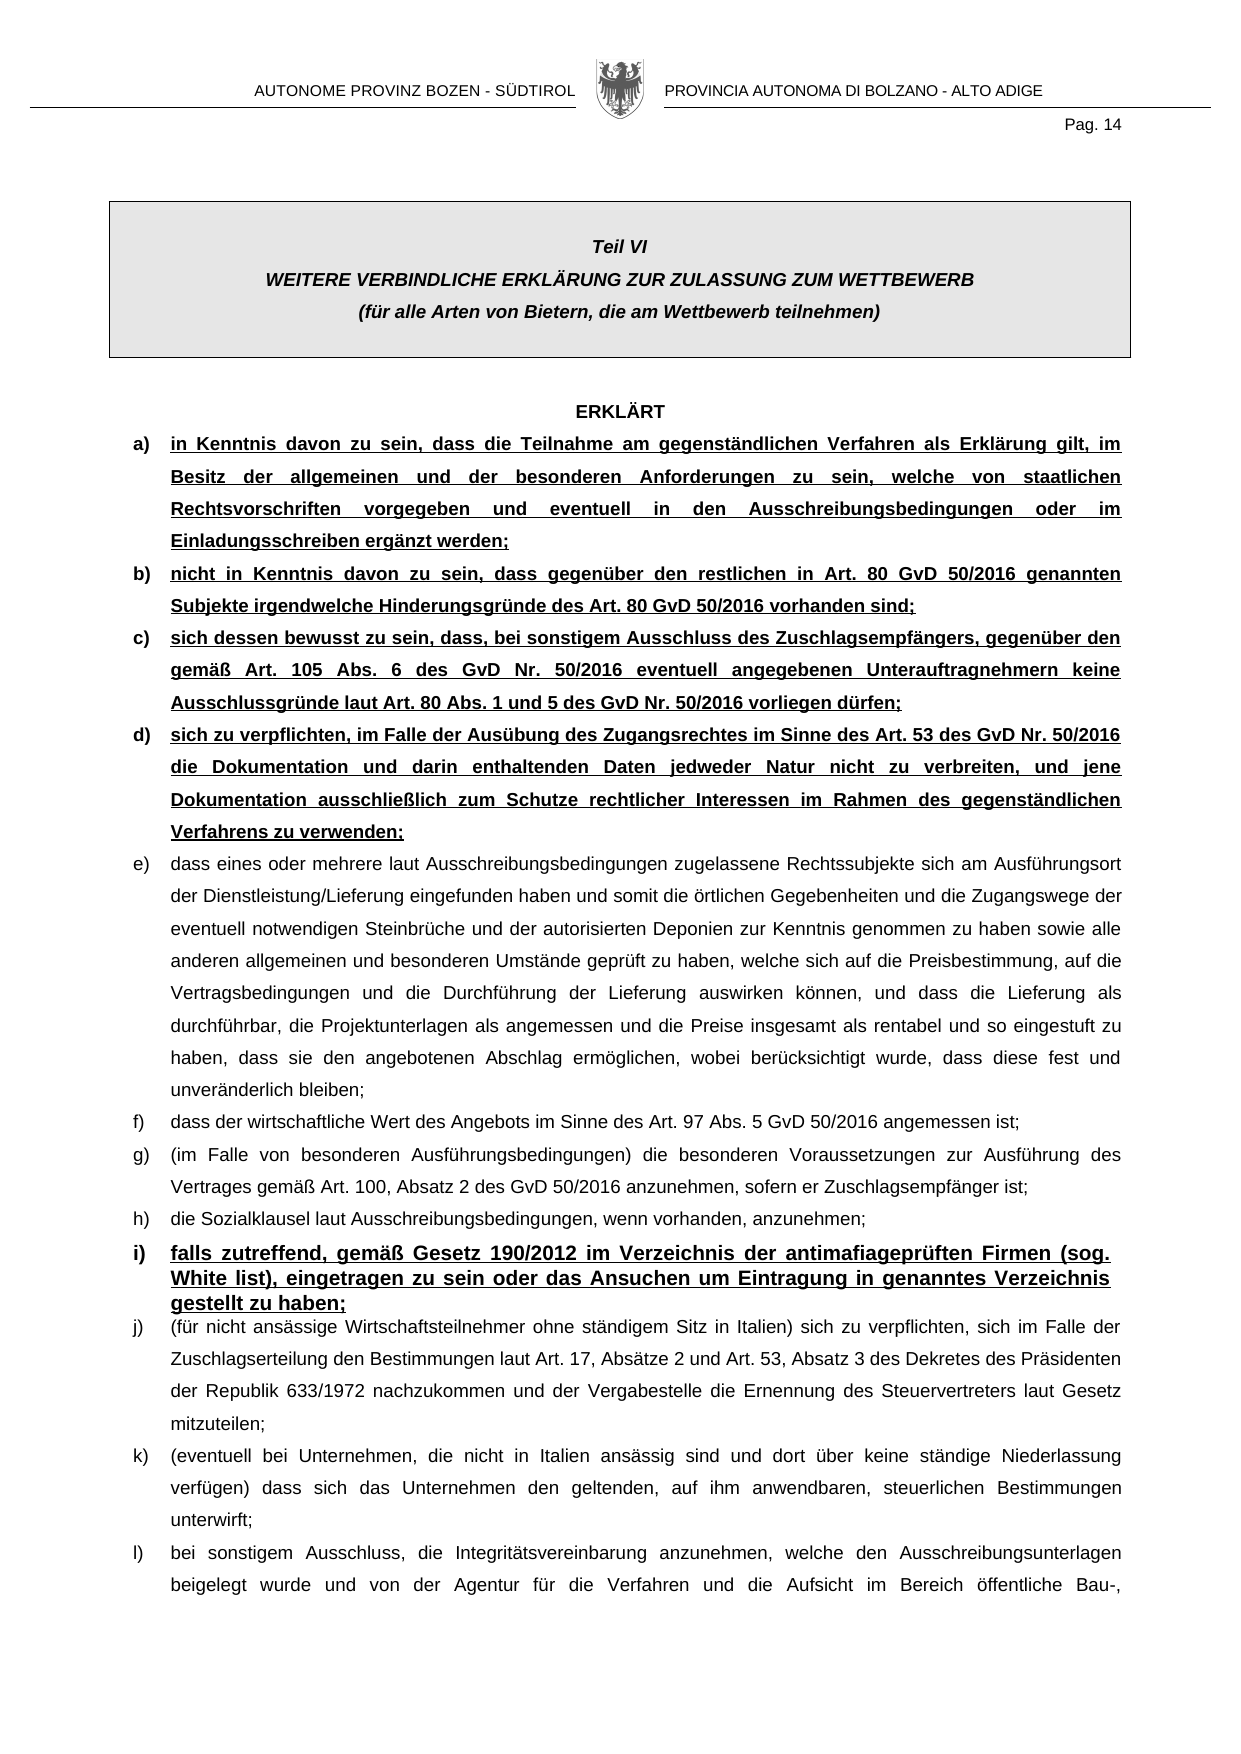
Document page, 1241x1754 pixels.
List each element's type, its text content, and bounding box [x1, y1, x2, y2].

list (für nicht ansässige Wirtschaftsteilnehmer ohne ständigem Sitz in Italien) sich zu verpflichten, sich im Falle der Zuschlagserteilung den Bestimmungen laut Art. 17, Absätze 2 und Art. 53, Absatz 3 des Dekretes des Präsidenten der Republik 633/1972 nachzukommen und der Vergabestelle die Ernennung des Steuervertreters laut Gesetz mitzuteilen; [133, 1315, 1122, 1434]
list (eventuell bei Unternehmen, die nicht in Italien ansässig sind und dort über keine ständige Niederlassung verfügen) dass sich das Unternehmen den geltenden, auf ihm anwendbaren, steuerlichen Bestimmungen unterwirft; [133, 1444, 1122, 1531]
text (für alle Arten von Bietern, die am Wettbewerb teilnehmen) [110, 298, 1130, 322]
text Teil VI [110, 233, 1130, 258]
text WEITERE VERBINDLICHE ERKLÄRUNG ZUR ZULASSUNG ZUM WETTBEWERB [110, 265, 1130, 290]
list falls zutreffend, gemäß Gesetz 190/2012 im Verzeichnis der antimafiageprüften Firmen (sog. White list), eingetragen zu sein oder das Ansuchen um Eintragung in genanntes Verzeichnis gestellt zu haben; [133, 1240, 1111, 1315]
picture [596, 59, 644, 119]
list in Kenntnis davon zu sein, dass die Teilnahme am gegenständlichen Verfahren als Erklärung gilt, im Besitz der allgemeinen und der besonderen Anforderungen zu sein, welche von staatlichen Rechtsvorschriften vorgegeben und eventuell in den Ausschreibungsbedingungen oder im Einladungsschreiben ergänzt werden; [133, 433, 1122, 552]
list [133, 1541, 1122, 1595]
list sich zu verpflichten, im Falle der Ausübung des Zugangsrechtes im Sinne des Art. 53 des GvD Nr. 50/2016 die Dokumentation und darin enthaltenden Daten jedweder Natur nicht zu verbreiten, und jene Dokumentation ausschließlich zum Schutze rechtlicher Interessen im Rahmen des gegenständlichen Verfahrens zu verwenden; [133, 724, 1122, 842]
list dass eines oder mehrere laut Ausschreibungsbedingungen zugelassene Rechtssubjekte sich am Ausführungsort der Dienstleistung/Lieferung eingefunden haben und somit die örtlichen Gegebenheiten und die Zugangswege der eventuell notwendigen Steinbrüche und der autorisierten Deponien zur Kenntnis genommen zu haben sowie alle anderen allgemeinen und besonderen Umstände geprüft zu haben, welche sich auf die Preisbestimmung, auf die Vertragsbedingungen und die Durchführung der Lieferung auswirken können, und dass die Lieferung als durchführbar, die Projektunterlagen als angemessen und die Preise insgesamt als rentabel und so eingestuft zu haben, dass sie den angebotenen Abschlag ermöglichen, wobei berücksichtigt wurde, dass diese fest und unveränderlich bleiben; [133, 853, 1122, 1101]
list (im Falle von besonderen Ausführungsbedingungen) die besonderen Voraussetzungen zur Ausführung des Vertrages gemäß Art. 100, Absatz 2 des GvD 50/2016 anzunehmen, sofern er Zuschlagsempfänger ist; [133, 1143, 1122, 1197]
list nicht in Kenntnis davon zu sein, dass gegenüber den restlichen in Art. 80 GvD 50/2016 genannten Subjekte irgendwelche Hinderungsgründe des Art. 80 GvD 50/2016 vorhanden sind; [133, 562, 1122, 616]
list sich dessen bewusst zu sein, dass, bei sonstigem Ausschluss des Zuschlagsempfängers, gegenüber den gemäß Art. 105 Abs. 6 des GvD Nr. 50/2016 eventuell angegebenen Unterauftragnehmern keine Ausschlussgründe laut Art. 80 Abs. 1 und 5 des GvD Nr. 50/2016 vorliegen dürfen; [133, 627, 1122, 713]
text ERKLÄRT [118, 401, 1122, 422]
list die Sozialklausel laut Ausschreibungsbedingungen, wenn vorhanden, anzunehmen; [133, 1208, 1122, 1230]
list dass der wirtschaftliche Wert des Angebots im Sinne des Art. 97 Abs. 5 GvD 50/2016 angemessen ist; [133, 1111, 1122, 1133]
